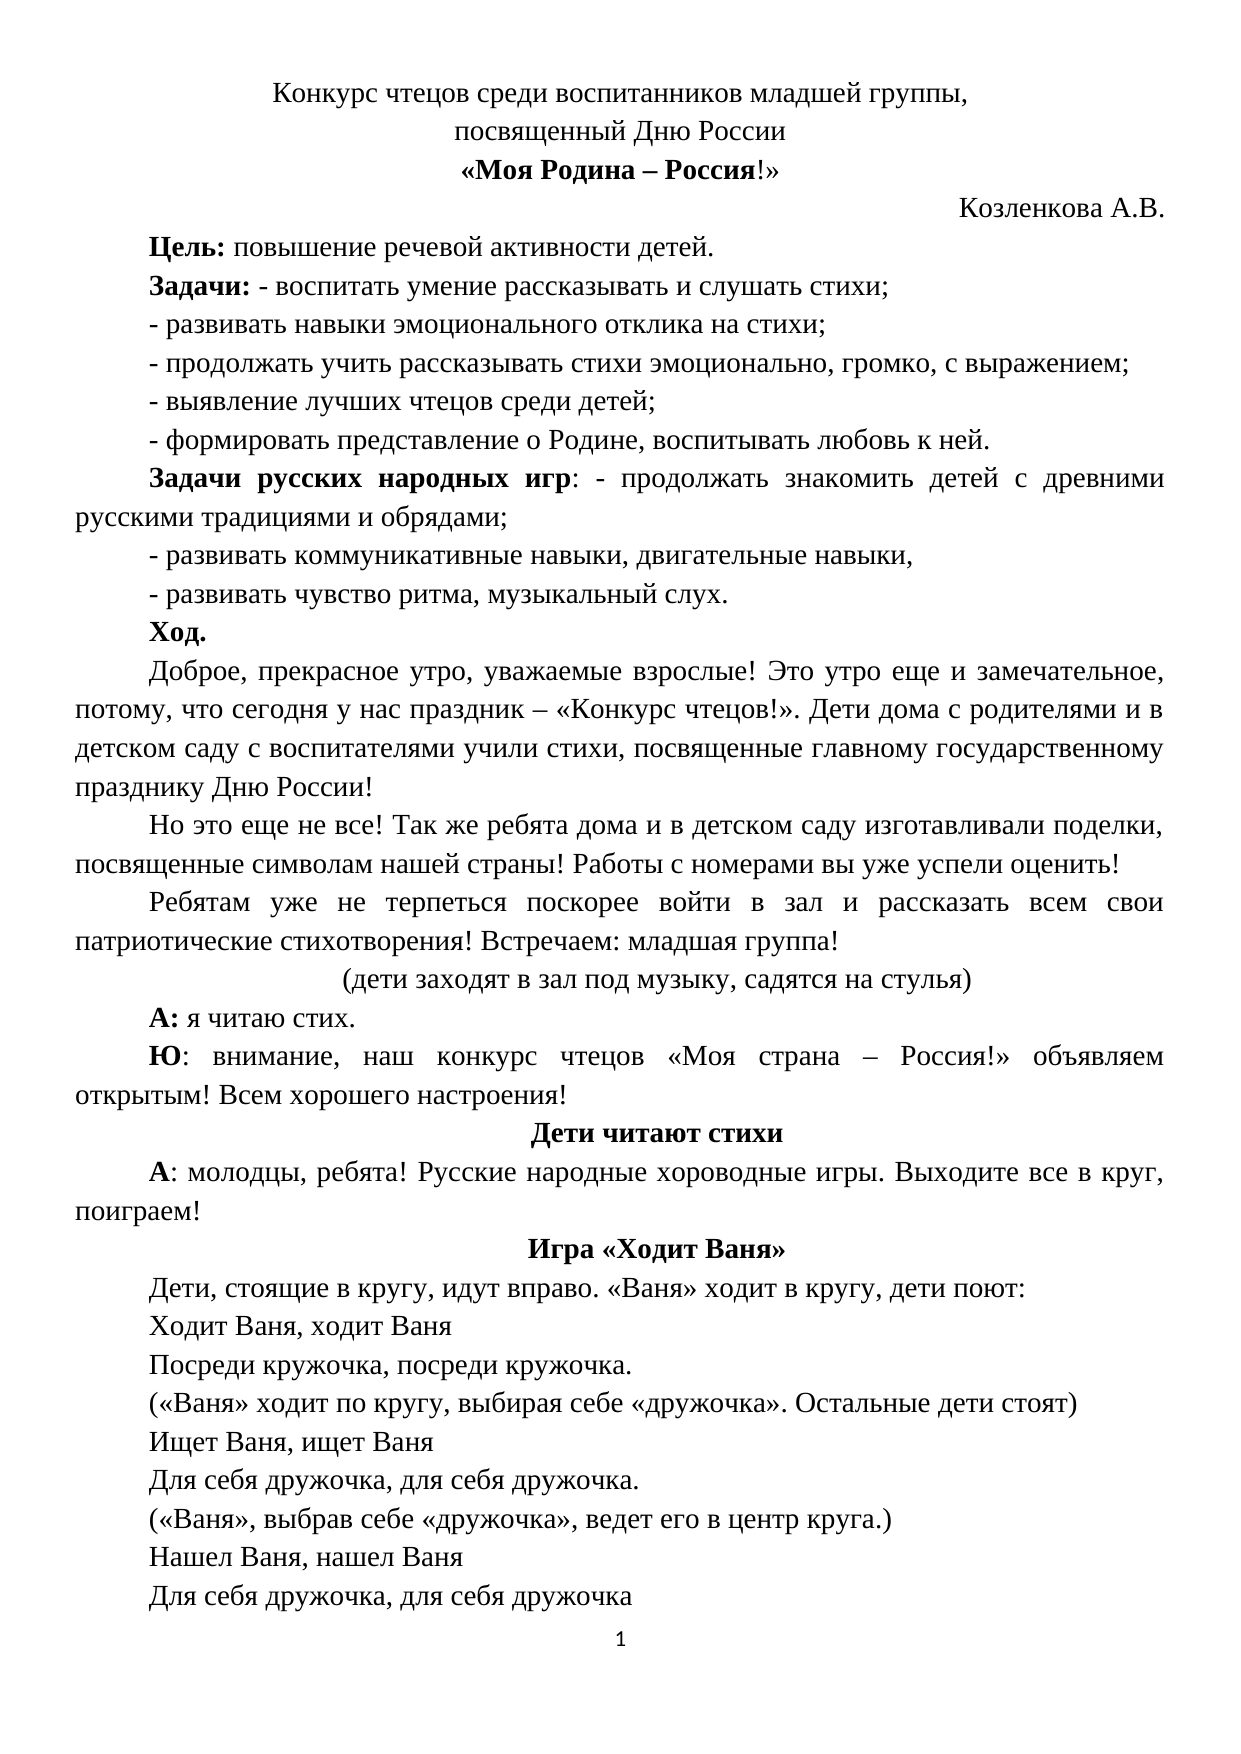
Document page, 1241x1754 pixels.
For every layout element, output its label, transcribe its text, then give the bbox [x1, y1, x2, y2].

text Доброе, прекрасное утро, уважаемые взрослые! Это утро еще и замечательное, потому, что сегодня у нас праздник – «Конкурс чтецов!». Дети дома с родителями и в детском саду с воспитателями учили стихи, посвященные главному государственному празднику Дню России! [75, 653, 1165, 802]
text Дети, стоящие в кругу, идут вправо. «Ваня» ходит в кругу, дети поют: [75, 1270, 1165, 1303]
text - выявление лучших чтецов среди детей; [75, 383, 1165, 417]
text А: я читаю стих. [75, 1000, 1165, 1033]
text Но это еще не все! Так же ребята дома и в детском саду изготавливали поделки, посвященные символам нашей страны! Работы с номерами вы уже успели оценить! [75, 807, 1165, 879]
text Для себя дружочка, для себя дружочка. [75, 1462, 1165, 1496]
text Козленкова А.В. [75, 191, 1165, 224]
text («Ваня», выбрав себе «дружочка», ведет его в центр круга.) [75, 1501, 1165, 1534]
text - развивать навыки эмоционального отклика на стихи; [75, 306, 1165, 340]
text («Ваня» ходит по кругу, выбирая себе «дружочка». Остальные дети стоят) [75, 1385, 1165, 1419]
text Ю: внимание, наш конкурс чтецов «Моя страна – Россия!» объявляем открытым! Всем хорошего настроения! [75, 1038, 1165, 1111]
text Задачи русских народных игр: - продолжать знакомить детей с древними русскими традициями и обрядами; [75, 460, 1165, 532]
text А: молодцы, ребята! Русские народные хороводные игры. Выходите все в круг, поиграем! [75, 1154, 1165, 1226]
text Дети читают стихи [75, 1116, 1165, 1149]
text Посреди кружочка, посреди кружочка. [75, 1347, 1165, 1380]
text Ребятам уже не терпеться поскорее войти в зал и рассказать всем свои патриотические стихотворения! Встречаем: младшая группа! [75, 884, 1165, 956]
text - развивать чувство ритма, музыкальный слух. [75, 576, 1165, 609]
text Задачи: - воспитать умение рассказывать и слушать стихи; [75, 268, 1165, 301]
text «Моя Родина – Россия!» [75, 152, 1165, 186]
text посвященный Дню России [75, 113, 1165, 147]
text - продолжать учить рассказывать стихи эмоционально, громко, с выражением; [75, 345, 1165, 378]
text Нашел Ваня, нашел Ваня [75, 1539, 1165, 1573]
text Игра «Ходит Ваня» [75, 1231, 1165, 1265]
text Конкурс чтецов среди воспитанников младшей группы, [75, 75, 1165, 108]
text Ход. [75, 614, 1165, 648]
text - развивать коммуникативные навыки, двигательные навыки, [75, 537, 1165, 571]
text - формировать представление о Родине, воспитывать любовь к ней. [75, 422, 1165, 455]
text Цель: повышение речевой активности детей. [75, 229, 1165, 263]
text Ищет Ваня, ищет Ваня [75, 1424, 1165, 1457]
text Для себя дружочка, для себя дружочка [75, 1578, 1165, 1612]
text (дети заходят в зал под музыку, садятся на стулья) [75, 961, 1165, 995]
text Ходит Ваня, ходит Ваня [75, 1308, 1165, 1342]
